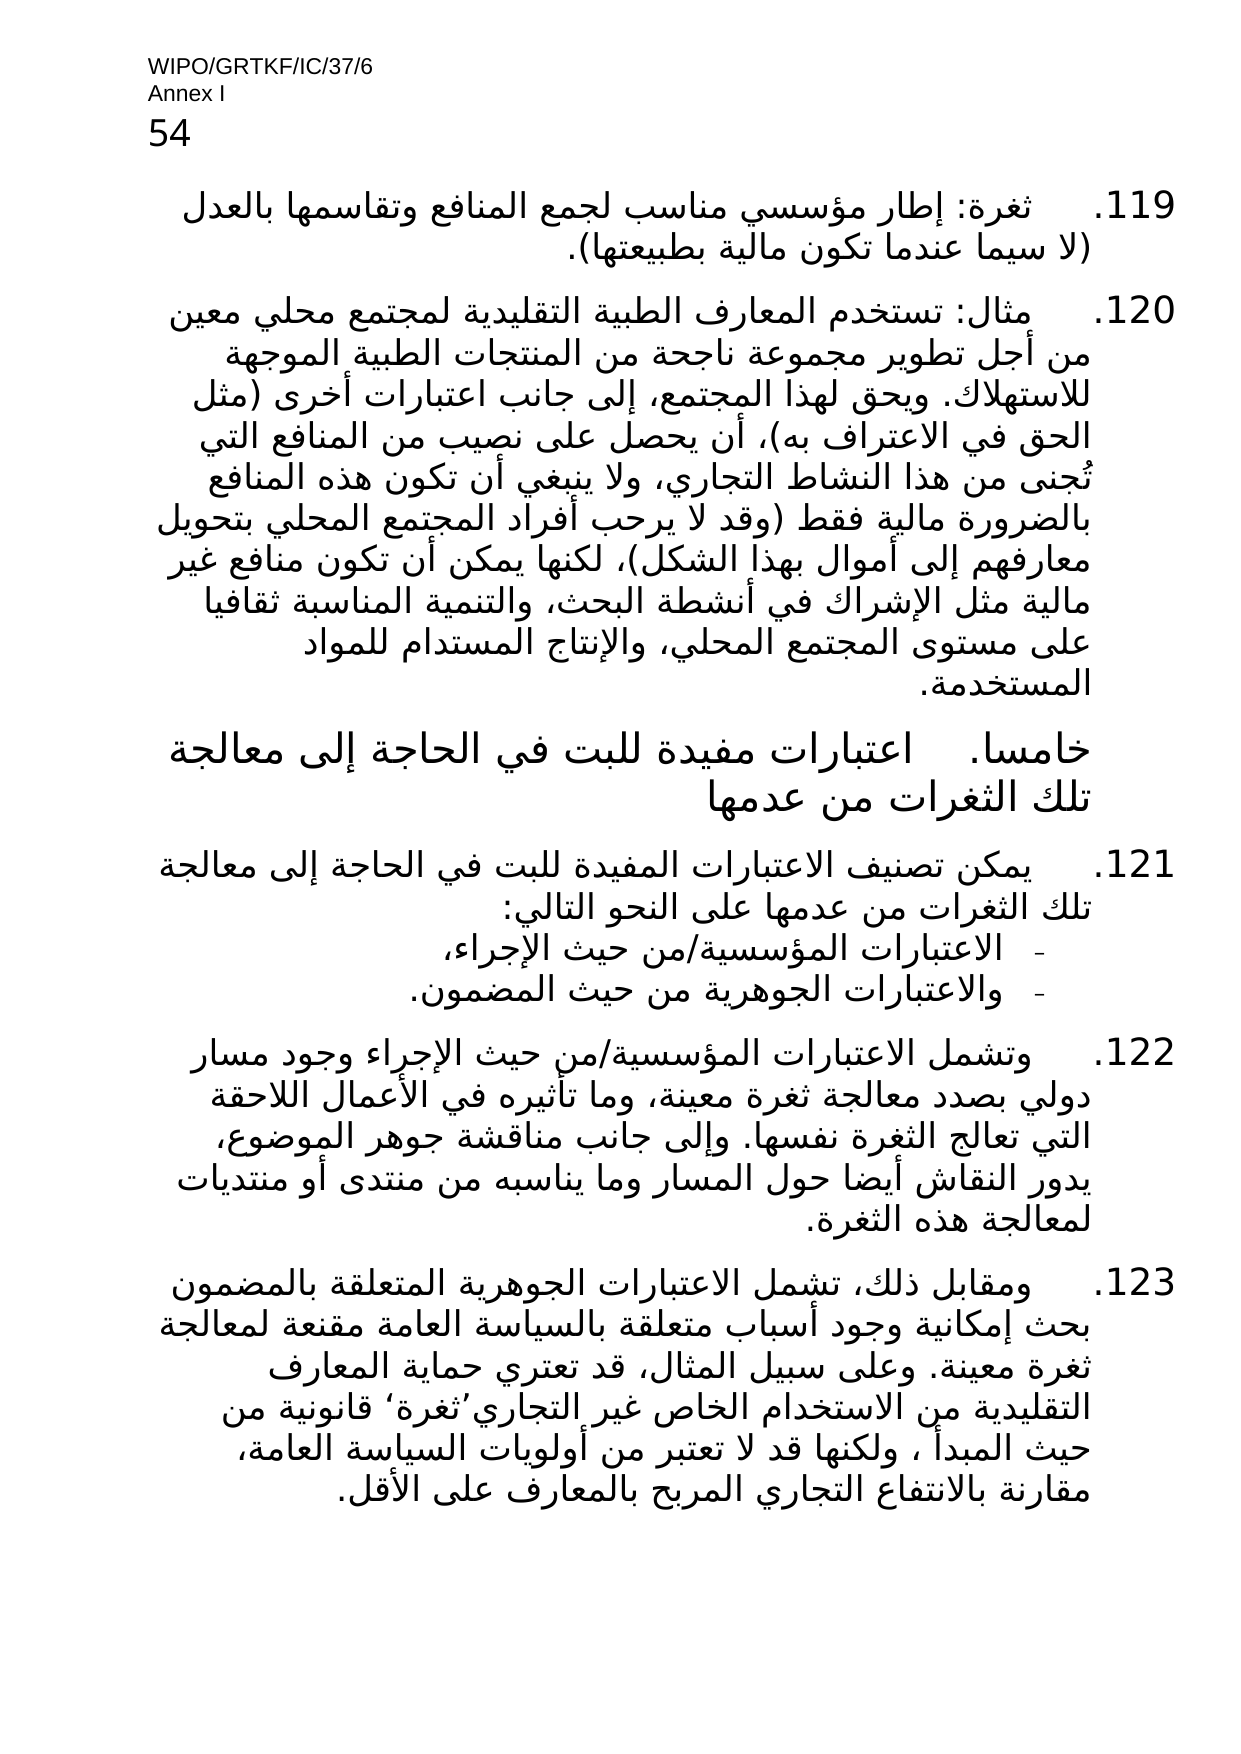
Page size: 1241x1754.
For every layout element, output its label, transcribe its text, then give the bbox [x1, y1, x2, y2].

text وتشمل الاعتبارات المؤسسية/من حيث الإجراء وجود مسار دولي بصدد معالجة ثغرة معينة، وما تأثيره في الأعمال اللاحقة التي تعالج الثغرة نفسها. وإلى جانب مناقشة جوهر الموضوع، يدور النقاش أيضا حول المسار وما يناسبه من منتدى أو منتديات لمعالجة هذه الثغرة. [148, 1031, 1092, 1239]
text مثال: تستخدم المعارف الطبية التقليدية لمجتمع محلي معين من أجل تطوير مجموعة ناجحة من المنتجات الطبية الموجهة للاستهلاك. ويحق لهذا المجتمع، إلى جانب اعتبارات أخرى (مثل الحق في الاعتراف به)، أن يحصل على نصيب من المنافع التي تُجنى من هذا النشاط التجاري، ولا ينبغي أن تكون هذه المنافع بالضرورة مالية فقط (وقد لا يرحب أفراد المجتمع المحلي بتحويل معارفهم إلى أموال بهذا الشكل)، لكنها يمكن أن تكون منافع غير مالية مثل الإشراك في أنشطة البحث، والتنمية المناسبة ثقافيا على مستوى المجتمع المحلي، والإنتاج المستدام للمواد المستخدمة. [148, 289, 1092, 704]
list الاعتبارات المؤسسية/من حيث الإجراء، [148, 927, 1034, 969]
text ومقابل ذلك، تشمل الاعتبارات الجوهرية المتعلقة بالمضمون بحث إمكانية وجود أسباب متعلقة بالسياسة العامة مقنعة لمعالجة ثغرة معينة. وعلى سبيل المثال، قد تعتري حماية المعارف التقليدية من الاستخدام الخاص غير التجاري’ثغرة‘ قانونية من حيث المبدأ ، ولكنها قد لا تعتبر من أولويات السياسة العامة، مقارنة بالانتفاع التجاري المربح بالمعارف على الأقل. [148, 1260, 1092, 1510]
list والاعتبارات الجوهرية من حيث المضمون. [148, 969, 1034, 1010]
text يمكن تصنيف الاعتبارات المفيدة للبت في الحاجة إلى معالجة تلك الثغرات من عدمها على النحو التالي: [148, 843, 1092, 927]
subtitle خامسا. اعتبارات مفيدة للبت في الحاجة إلى معالجة تلك الثغرات من عدمها [148, 725, 1092, 822]
text ثغرة: إطار مؤسسي مناسب لجمع المنافع وتقاسمها بالعدل (لا سيما عندما تكون مالية بطبيعتها). [148, 183, 1092, 268]
